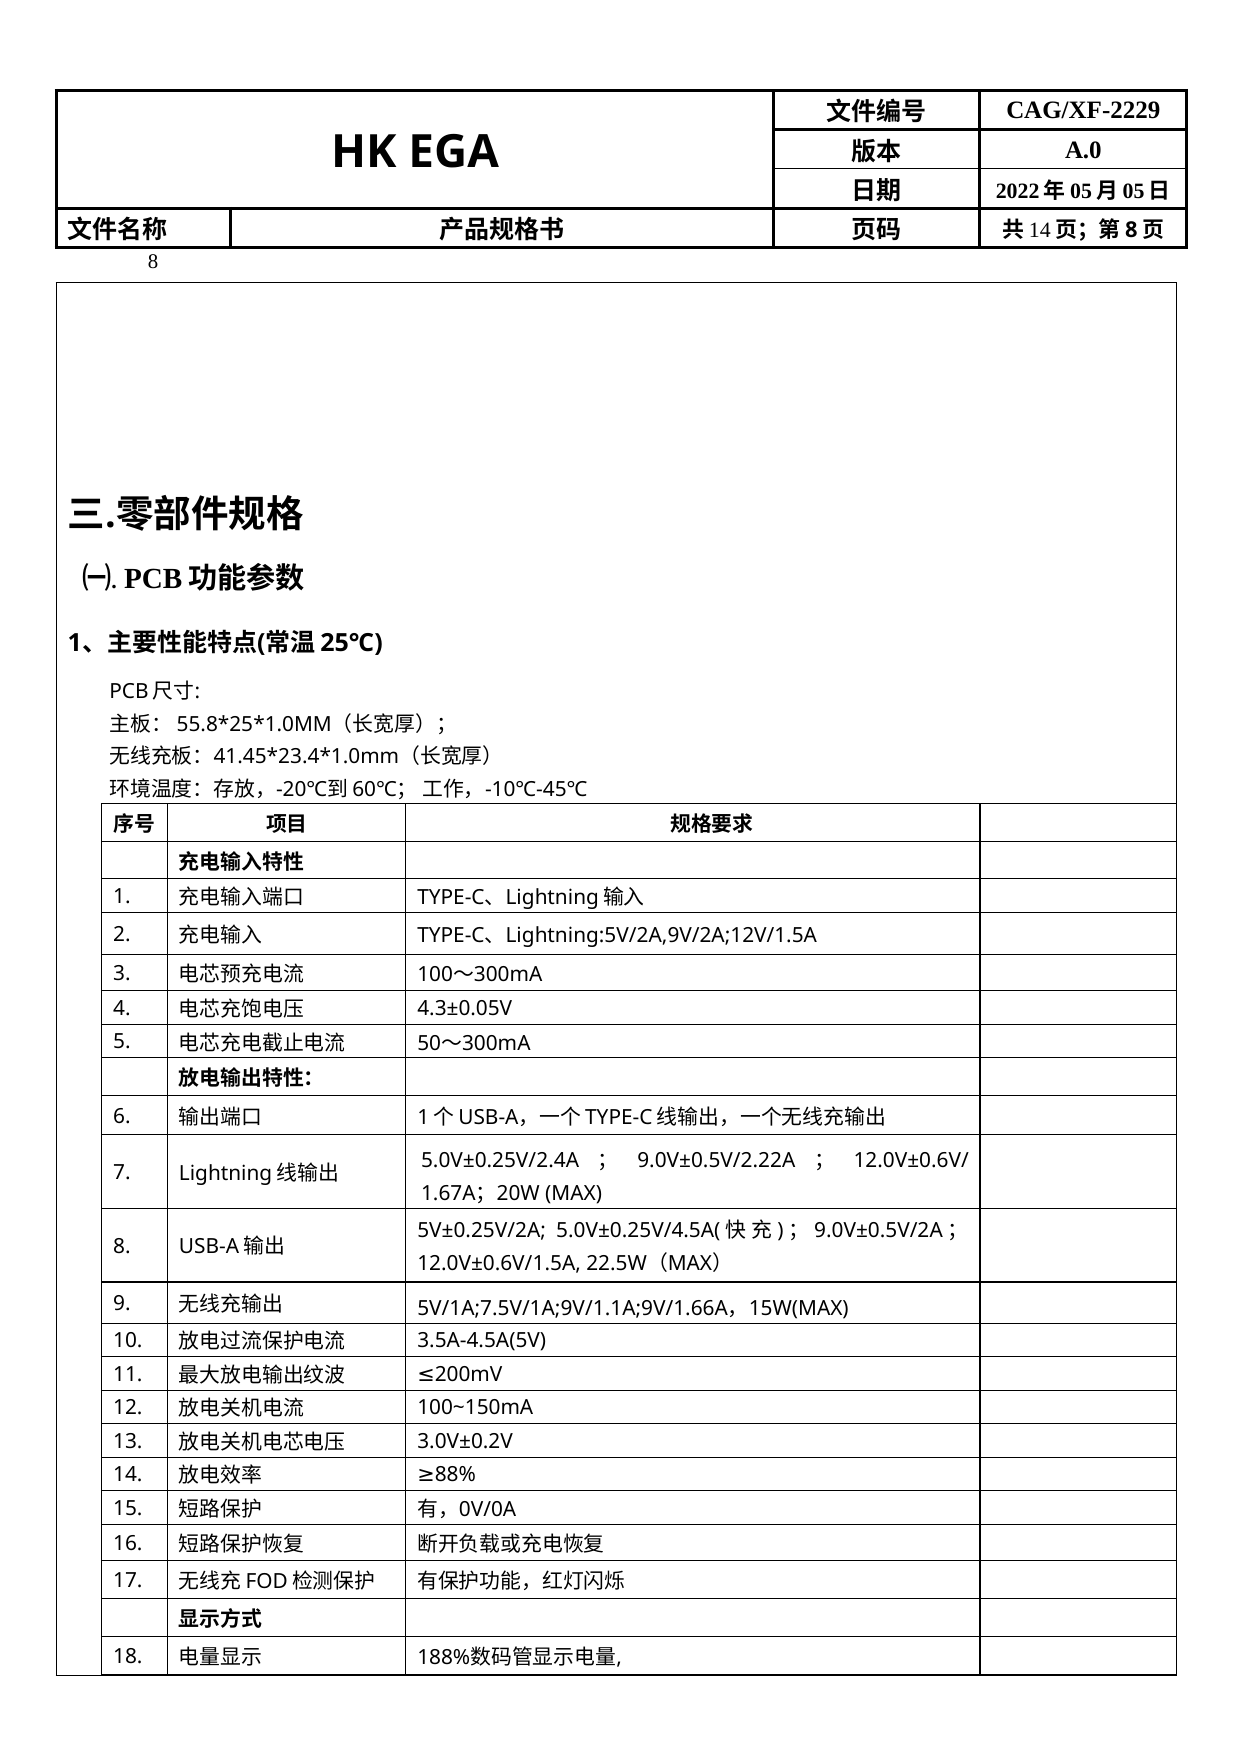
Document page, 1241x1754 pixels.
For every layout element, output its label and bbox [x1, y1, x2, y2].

table_header [57, 283, 1176, 1674]
